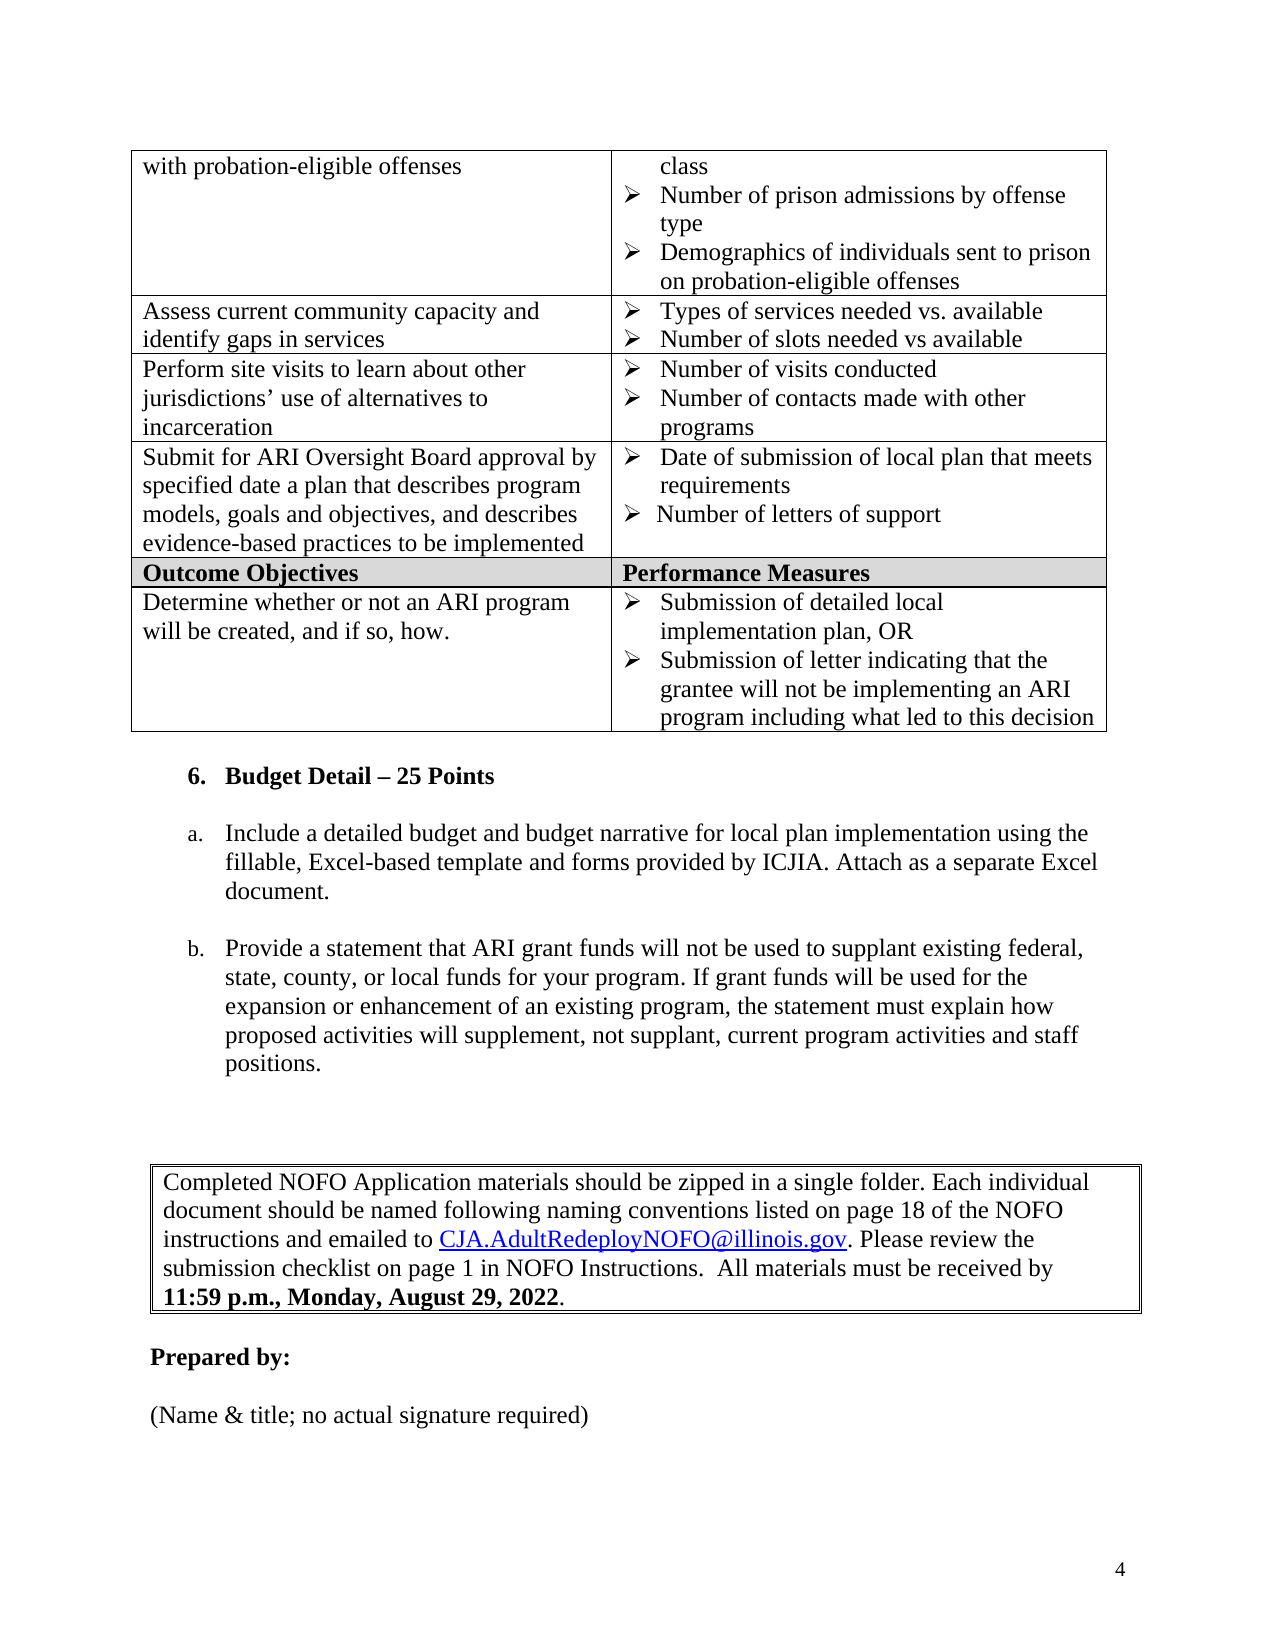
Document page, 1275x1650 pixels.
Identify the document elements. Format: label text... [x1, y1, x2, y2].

table_cell Assess current community capacity and identify gaps in services [132, 296, 611, 353]
list Include a detailed budget and budget narrative for local plan implementation using the fillable, Excel-based template and forms provided by ICJIA. Attach as a separate Excel document. [187, 818, 1125, 905]
table_cell Submit for ARI Oversight Board approval by specified date a plan that describes program models, goals and objectives, and describes evidence-based practices to be implemented [132, 442, 611, 557]
text Prepared by: [150, 1342, 1125, 1371]
list Provide a statement that ARI grant funds will not be used to supplant existing federal, state, county, or local funds for your program. If grant funds will be used for the expansion or enhancement of an existing program, the statement must explain how proposed activities will supplement, not supplant, current program activities and staff positions. [187, 933, 1125, 1077]
table_cell Performance Measures [612, 558, 1106, 586]
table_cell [132, 151, 611, 295]
text (Name & title; no actual signature required) [150, 1400, 1125, 1428]
table_cell Number of visits conducted Number of contacts made with other programs [612, 354, 1106, 441]
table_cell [612, 151, 1106, 295]
table_cell Submission of detailed local implementation plan, OR Submission of letter indicating that the grantee will not be implementing an ARI program including what led to this decision [612, 588, 1106, 731]
table_cell Outcome Objectives [132, 558, 611, 586]
table_cell Types of services needed vs. available Number of slots needed vs available [612, 296, 1106, 353]
table_cell Determine whether or not an ARI program will be created, and if so, how. [132, 588, 611, 731]
table_header Completed NOFO Application materials should be zipped in a single folder. Each individual document should be named following naming conventions listed on page 18 of the NOFO instructions and emailed to CJA.AdultRedeployNOFO@illinois.gov. Please review the submission checklist on page 1 in NOFO Instructions. All materials must be received by 11:59 p.m., Monday, August 29, 2022. [153, 1167, 1139, 1310]
list Budget Detail – 25 Points [187, 761, 1125, 790]
table_cell Date of submission of local plan that meets requirements Number of letters of support [612, 442, 1106, 557]
table_cell Perform site visits to learn about other jurisdictions’ use of alternatives to incarceration [132, 354, 611, 441]
